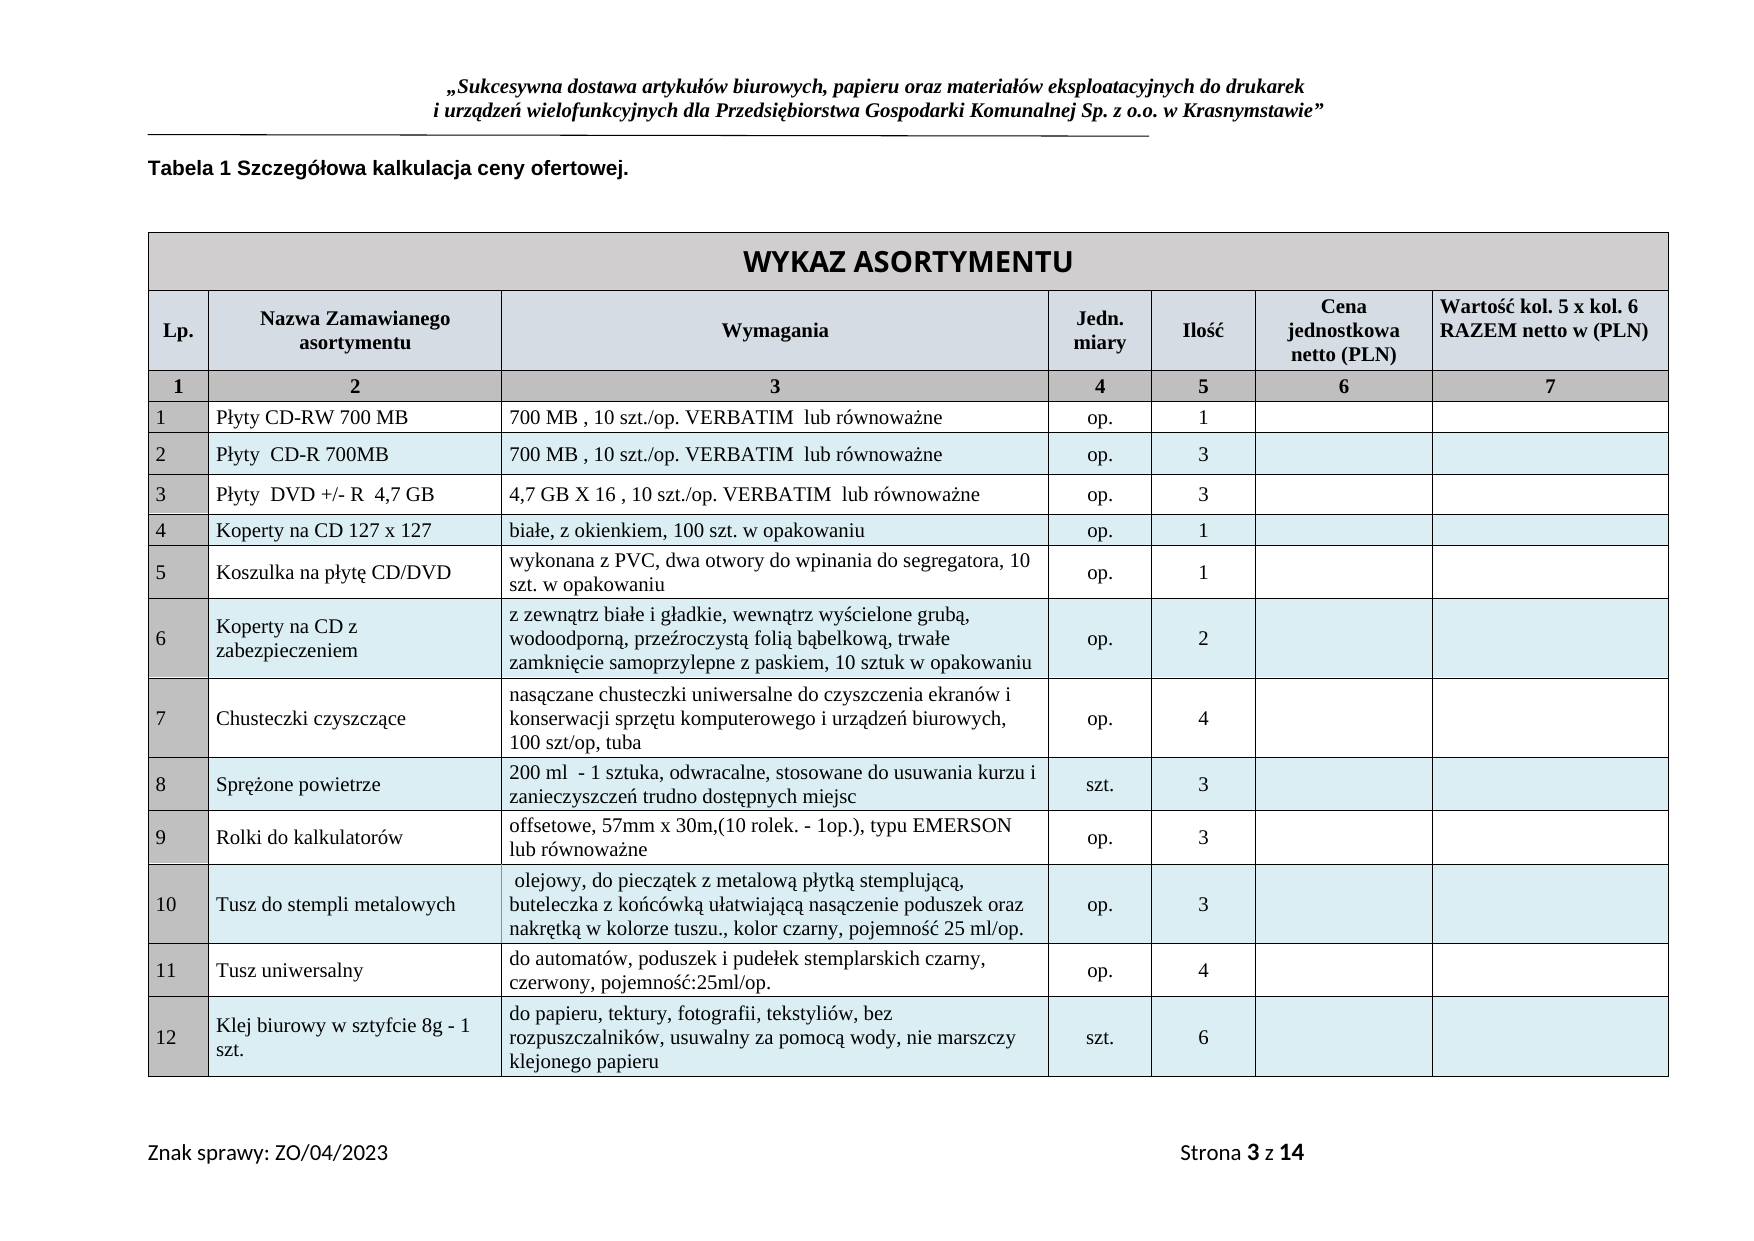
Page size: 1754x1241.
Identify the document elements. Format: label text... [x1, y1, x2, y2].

table_cell op. [1049, 944, 1151, 996]
text Tabela 1 Szczegółowa kalkulacja ceny ofertowej. [148, 156, 1112, 180]
table_cell 8 [149, 758, 208, 810]
table_cell Płyty CD-RW 700 MB [209, 402, 501, 432]
table_cell 4 [149, 515, 208, 545]
table_cell [1256, 811, 1432, 863]
table_cell 1 [1152, 546, 1255, 598]
table_cell 3 [1152, 433, 1255, 474]
table_cell 4 [1152, 944, 1255, 996]
table_cell [1433, 679, 1668, 757]
table_cell 3 [502, 371, 1048, 401]
table_cell offsetowe, 57mm x 30m,(10 rolek. - 1op.), typu EMERSON lub równoważne [502, 811, 1048, 863]
table_cell 1 [1152, 515, 1255, 545]
table_cell 3 [149, 475, 208, 513]
table_cell [1256, 402, 1432, 432]
table_cell do papieru, tektury, fotografii, tekstyliów, bez rozpuszczalników, usuwalny za pomocą wody, nie marszczy klejonego papieru [502, 997, 1048, 1076]
table_cell Rolki do kalkulatorów [209, 811, 501, 863]
table_cell 2 [1152, 599, 1255, 677]
table_cell nasączane chusteczki uniwersalne do czyszczenia ekranów i konserwacji sprzętu komputerowego i urządzeń biurowych, 100 szt/op, tuba [502, 679, 1048, 757]
table_cell Chusteczki czyszczące [209, 679, 501, 757]
table_cell [1433, 865, 1668, 943]
table_cell z zewnątrz białe i gładkie, wewnątrz wyścielone grubą, wodoodporną, przeźroczystą folią bąbelkową, trwałe zamknięcie samoprzylepne z paskiem, 10 sztuk w opakowaniu [502, 599, 1048, 677]
table_cell op. [1049, 599, 1151, 677]
table_cell 2 [149, 433, 208, 474]
table_cell [1433, 997, 1668, 1076]
table_cell Ilość [1152, 291, 1255, 370]
table_cell 11 [149, 944, 208, 996]
table_cell 6 [149, 599, 208, 677]
table_cell Koperty na CD 127 x 127 [209, 515, 501, 545]
table_cell 6 [1152, 997, 1255, 1076]
table_cell 1 [1152, 402, 1255, 432]
table_cell Płyty DVD +/- R 4,7 GB [209, 475, 501, 513]
table_cell Tusz do stempli metalowych [209, 865, 501, 943]
table_cell Nazwa Zamawianego asortymentu [209, 291, 501, 370]
table_cell [1433, 433, 1668, 474]
table_cell [1256, 433, 1432, 474]
table_cell szt. [1049, 997, 1151, 1076]
table_cell Wartość kol. 5 x kol. 6 RAZEM netto w (PLN) [1433, 291, 1668, 370]
table_cell [1433, 546, 1668, 598]
table_cell 3 [1152, 758, 1255, 810]
table_cell op. [1049, 679, 1151, 757]
table_cell [1256, 758, 1432, 810]
table_cell op. [1049, 515, 1151, 545]
table_cell [1256, 515, 1432, 545]
table_cell op. [1049, 402, 1151, 432]
table_cell olejowy, do pieczątek z metalową płytką stemplującą, buteleczka z końcówką ułatwiającą nasączenie poduszek oraz nakrętką w kolorze tuszu., kolor czarny, pojemność 25 ml/op. [502, 865, 1048, 943]
table_cell op. [1049, 811, 1151, 863]
table_cell 3 [1152, 811, 1255, 863]
table_cell Cena jednostkowa netto (PLN) [1256, 291, 1432, 370]
table_cell 1 [149, 402, 208, 432]
table_cell do automatów, poduszek i pudełek stemplarskich czarny, czerwony, pojemność:25ml/op. [502, 944, 1048, 996]
table_cell Lp. [149, 291, 208, 370]
table_cell 5 [149, 546, 208, 598]
table_cell [1433, 811, 1668, 863]
table_cell [1256, 997, 1432, 1076]
table_cell 4 [1152, 679, 1255, 757]
table_cell 4 [1049, 371, 1151, 401]
table_cell 700 MB , 10 szt./op. VERBATIM lub równoważne [502, 433, 1048, 474]
table_cell [1256, 679, 1432, 757]
table_cell szt. [1049, 758, 1151, 810]
table_cell 1 [149, 371, 208, 401]
table_cell 9 [149, 811, 208, 863]
table_cell [1256, 599, 1432, 677]
table_cell Koperty na CD z zabezpieczeniem [209, 599, 501, 677]
table_cell [1256, 546, 1432, 598]
table_cell 3 [1152, 865, 1255, 943]
table_cell [1433, 758, 1668, 810]
table_cell op. [1049, 546, 1151, 598]
table_cell 3 [1152, 475, 1255, 513]
table_cell 7 [1433, 371, 1668, 401]
table_cell 4,7 GB X 16 , 10 szt./op. VERBATIM lub równoważne [502, 475, 1048, 513]
table_cell [1433, 402, 1668, 432]
table_cell Wymagania [502, 291, 1048, 370]
table_cell Koszulka na płytę CD/DVD [209, 546, 501, 598]
table_cell Tusz uniwersalny [209, 944, 501, 996]
table_cell [1433, 515, 1668, 545]
table_cell Klej biurowy w sztyfcie 8g - 1 szt. [209, 997, 501, 1076]
table_cell Sprężone powietrze [209, 758, 501, 810]
table_cell 700 MB , 10 szt./op. VERBATIM lub równoważne [502, 402, 1048, 432]
table_cell op. [1049, 475, 1151, 513]
table_cell 6 [1256, 371, 1432, 401]
table_cell [1433, 944, 1668, 996]
table_cell Jedn. miary [1049, 291, 1151, 370]
table_cell op. [1049, 865, 1151, 943]
table_cell 5 [1152, 371, 1255, 401]
table_cell [1256, 944, 1432, 996]
table_cell Płyty CD-R 700MB [209, 433, 501, 474]
table_cell 7 [149, 679, 208, 757]
table_cell wykonana z PVC, dwa otwory do wpinania do segregatora, 10 szt. w opakowaniu [502, 546, 1048, 598]
table_header WYKAZ ASORTYMENTU [149, 233, 1668, 290]
table_cell [1433, 475, 1668, 513]
table_cell 12 [149, 997, 208, 1076]
table_cell 2 [209, 371, 501, 401]
table_cell [1256, 475, 1432, 513]
table_cell op. [1049, 433, 1151, 474]
table_cell białe, z okienkiem, 100 szt. w opakowaniu [502, 515, 1048, 545]
table_cell 10 [149, 865, 208, 943]
table_cell [1256, 865, 1432, 943]
table_cell 200 ml - 1 sztuka, odwracalne, stosowane do usuwania kurzu i zanieczyszczeń trudno dostępnych miejsc [502, 758, 1048, 810]
table_cell [1433, 599, 1668, 677]
